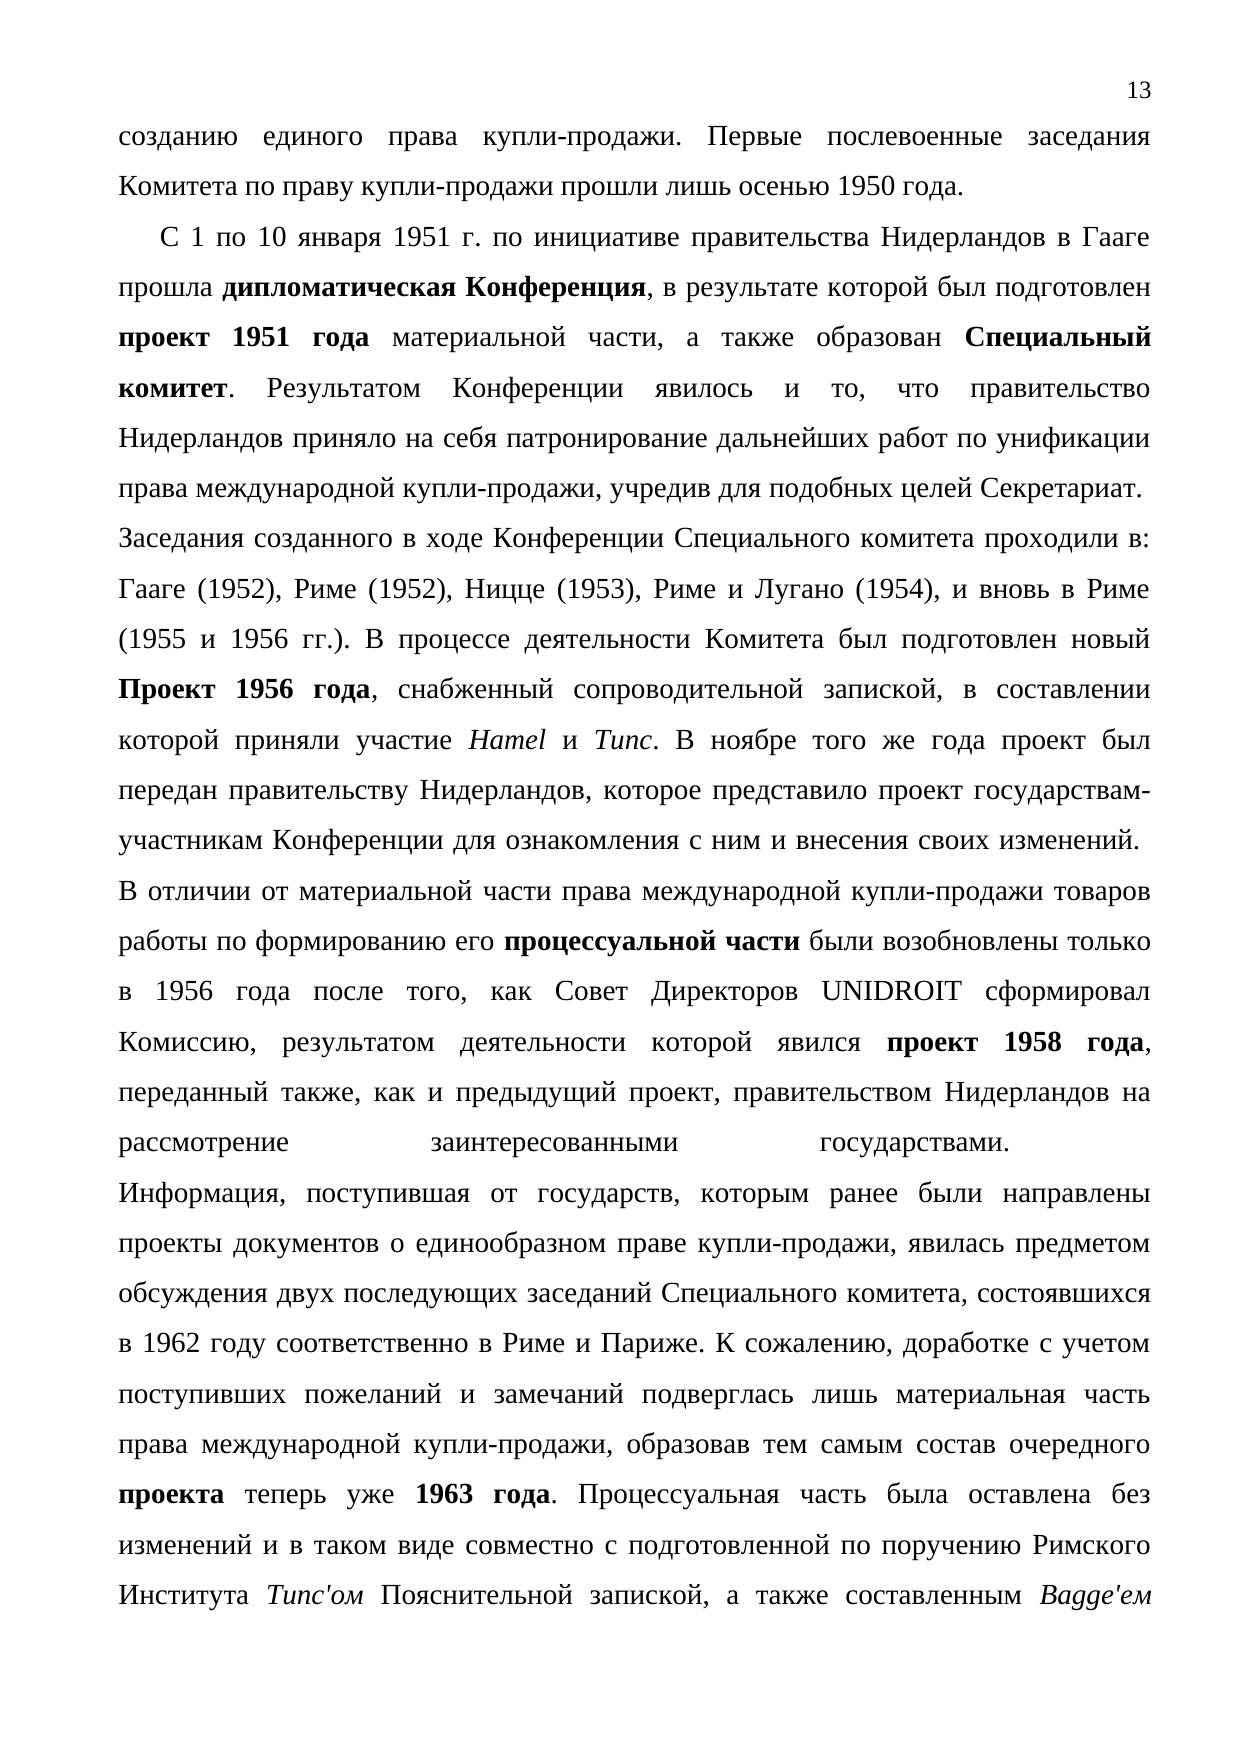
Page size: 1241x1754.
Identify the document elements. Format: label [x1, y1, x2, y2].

text [118, 118, 1152, 202]
text [118, 219, 1152, 1611]
